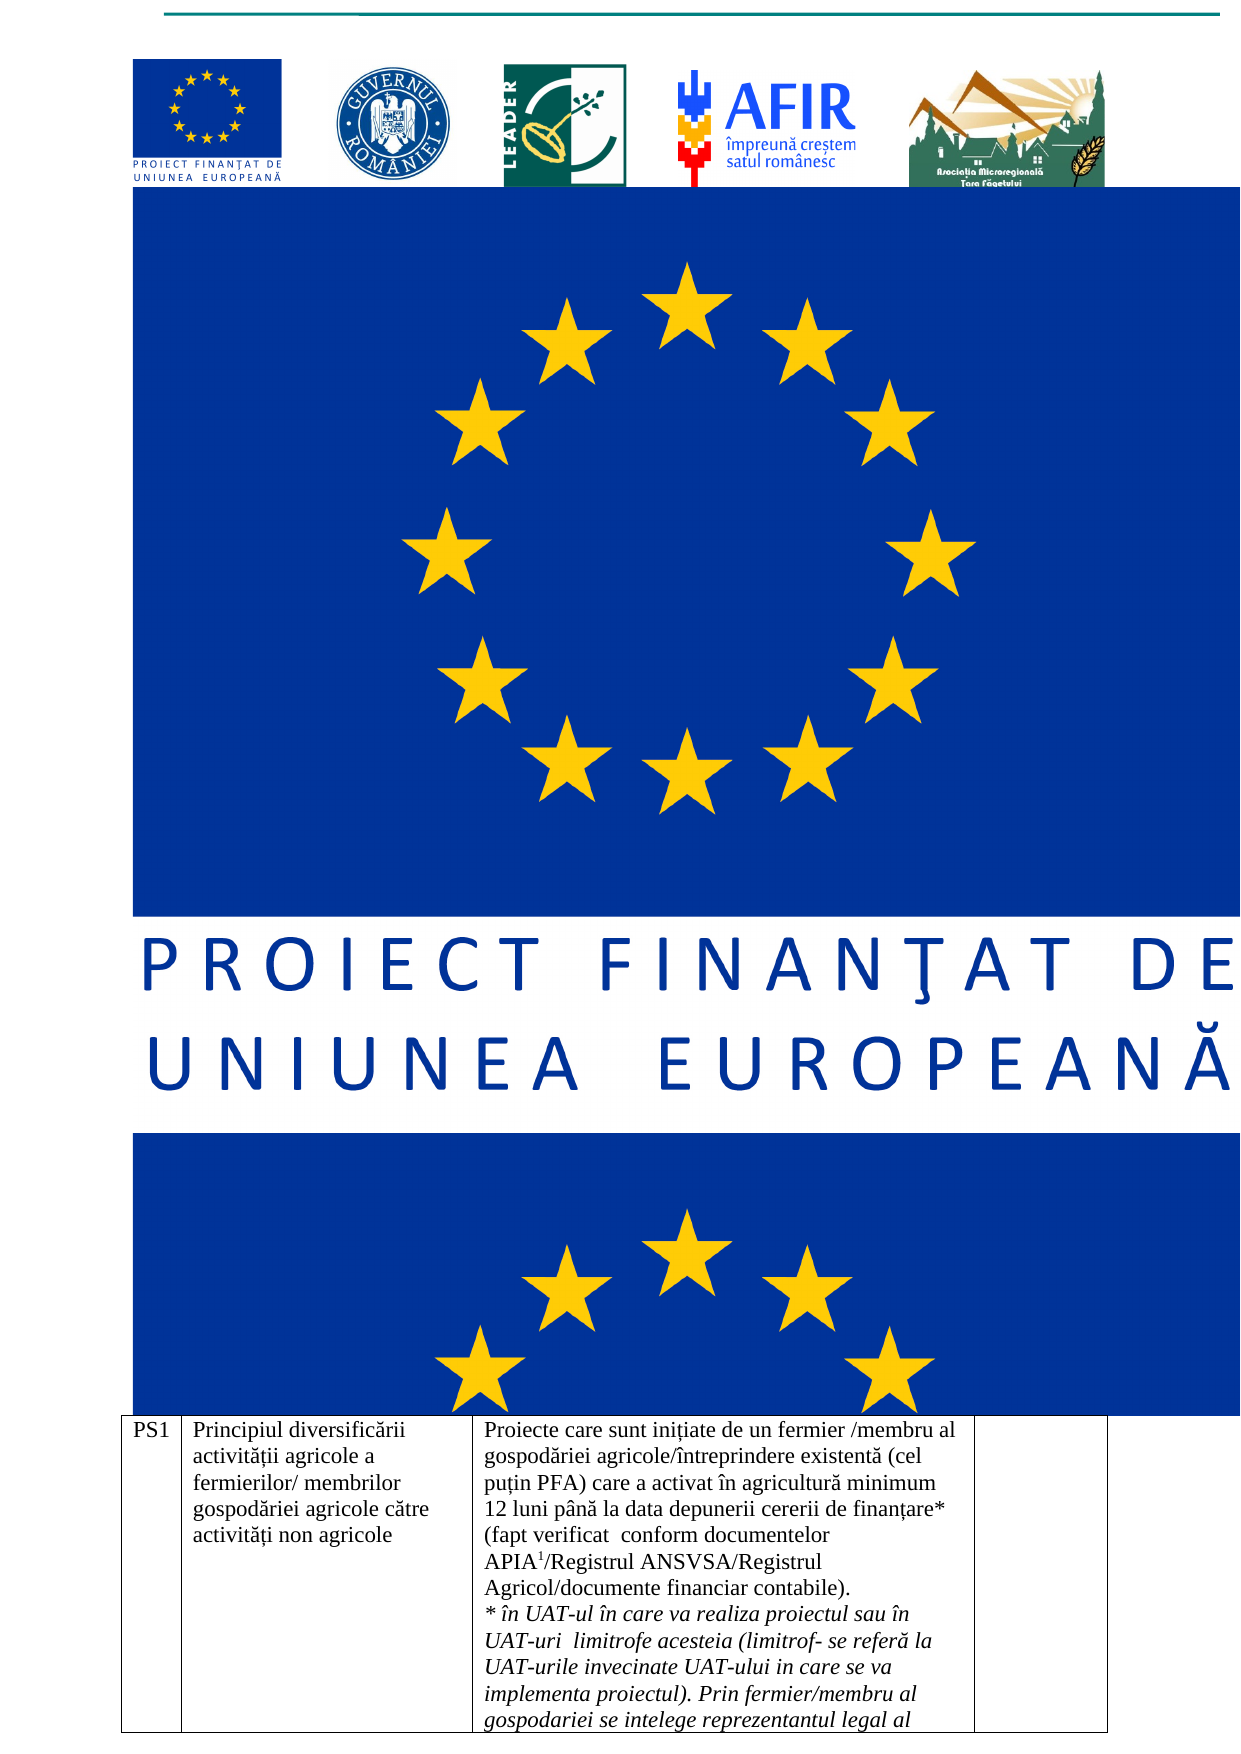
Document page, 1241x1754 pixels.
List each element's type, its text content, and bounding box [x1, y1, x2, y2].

table_cell PS1 [122, 1416, 181, 1732]
table_cell [975, 1416, 1107, 1732]
picture [132, 59, 1241, 1416]
table_cell Proiecte care sunt inițiate de un fermier /membru al gospodăriei agricole/întreprindere existentă (cel puțin PFA) care a activat în agricultură minimum 12 luni până la data depunerii cererii de finanțare* (fapt verificat conform documentelor APIA/Registrul ANSVSA/Registrul Agricol/documente financiar contabile). * în UAT-ul în care va realiza proiectul sau în UAT-uri limitrofe acesteia (limitrof- se referă la UAT-urile invecinate UAT-ului in care se va implementa proiectul). Prin fermier/membru al gospodariei se intelege reprezentantul legal al entitatii care depune proiectul. În cadrul investițiilor în agroturism, exploatația agricolă aferentă agropensiunii trebuie să fie amplasată pe raza aceleiași unități administrativ – teritoriale (comună/oras) cu amplasamentul pe care se va realiza și investiția (în conformitate cu prevederile Ordinului ANT nr 65/2013, cu modificările și completările ulterioare); 1 punct [473, 1416, 974, 1732]
picture [907, 70, 1105, 186]
table_cell Principiul diversificării activității agricole a fermierilor/ membrilor gospodăriei agricole către activități non agricole [182, 1416, 472, 1732]
